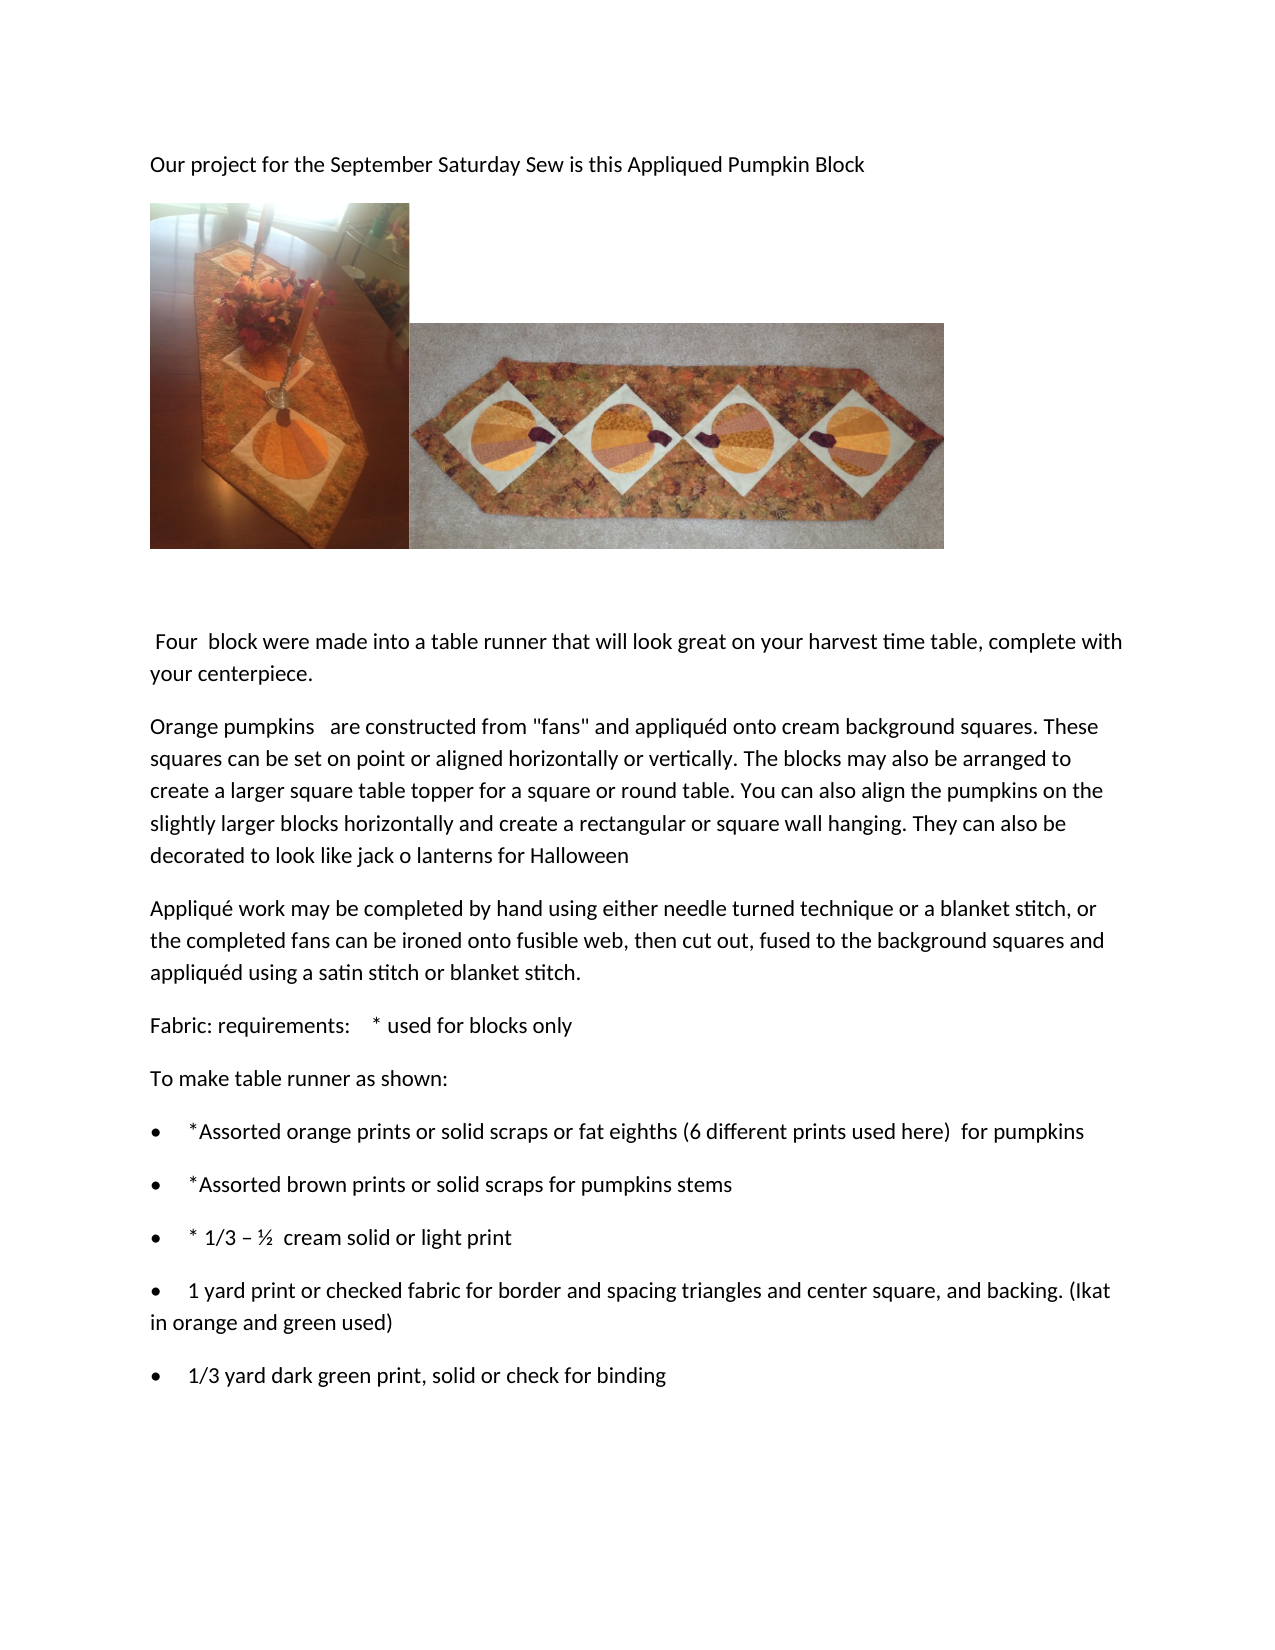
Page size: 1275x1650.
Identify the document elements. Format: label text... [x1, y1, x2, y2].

text • 1/3 yard dark green print, solid or check for binding [150, 1362, 1125, 1389]
text Fabric: requirements: * used for blocks only [150, 1011, 1125, 1039]
text • *Assorted brown prints or solid scraps for pumpkins stems [150, 1170, 1125, 1198]
text • 1 yard print or checked fabric for border and spacing triangles and center square, and backing. (Ikat in orange and green used) [150, 1276, 1125, 1337]
text Orange pumpkins are constructed from "fans" and appliquéd onto cream background squares. These squares can be set on point or aligned horizontally or vertically. The blocks may also be arranged to create a larger square table topper for a square or round table. You can also align the pumpkins on the slightly larger blocks horizontally and create a rectangular or square wall hanging. They can also be decorated to look like jack o lanterns for Halloween [150, 712, 1125, 869]
picture [150, 203, 944, 549]
text Our project for the September Saturday Sew is this Appliqued Pumpkin Block [150, 150, 1125, 178]
text Four block were made into a table runner that will look great on your harvest time table, complete with your centerpiece. [150, 627, 1125, 687]
text Appliqué work may be completed by hand using either needle turned technique or a blanket stitch, or the completed fans can be ironed onto fusible web, then cut out, fused to the background squares and appliquéd using a satin stitch or blanket stitch. [150, 894, 1125, 986]
text • *Assorted orange prints or solid scraps or fat eighths (6 different prints used here) for pumpkins [150, 1117, 1125, 1145]
text To make table runner as shown: [150, 1064, 1125, 1092]
text • * 1/3 – ½ cream solid or light print [150, 1223, 1125, 1251]
